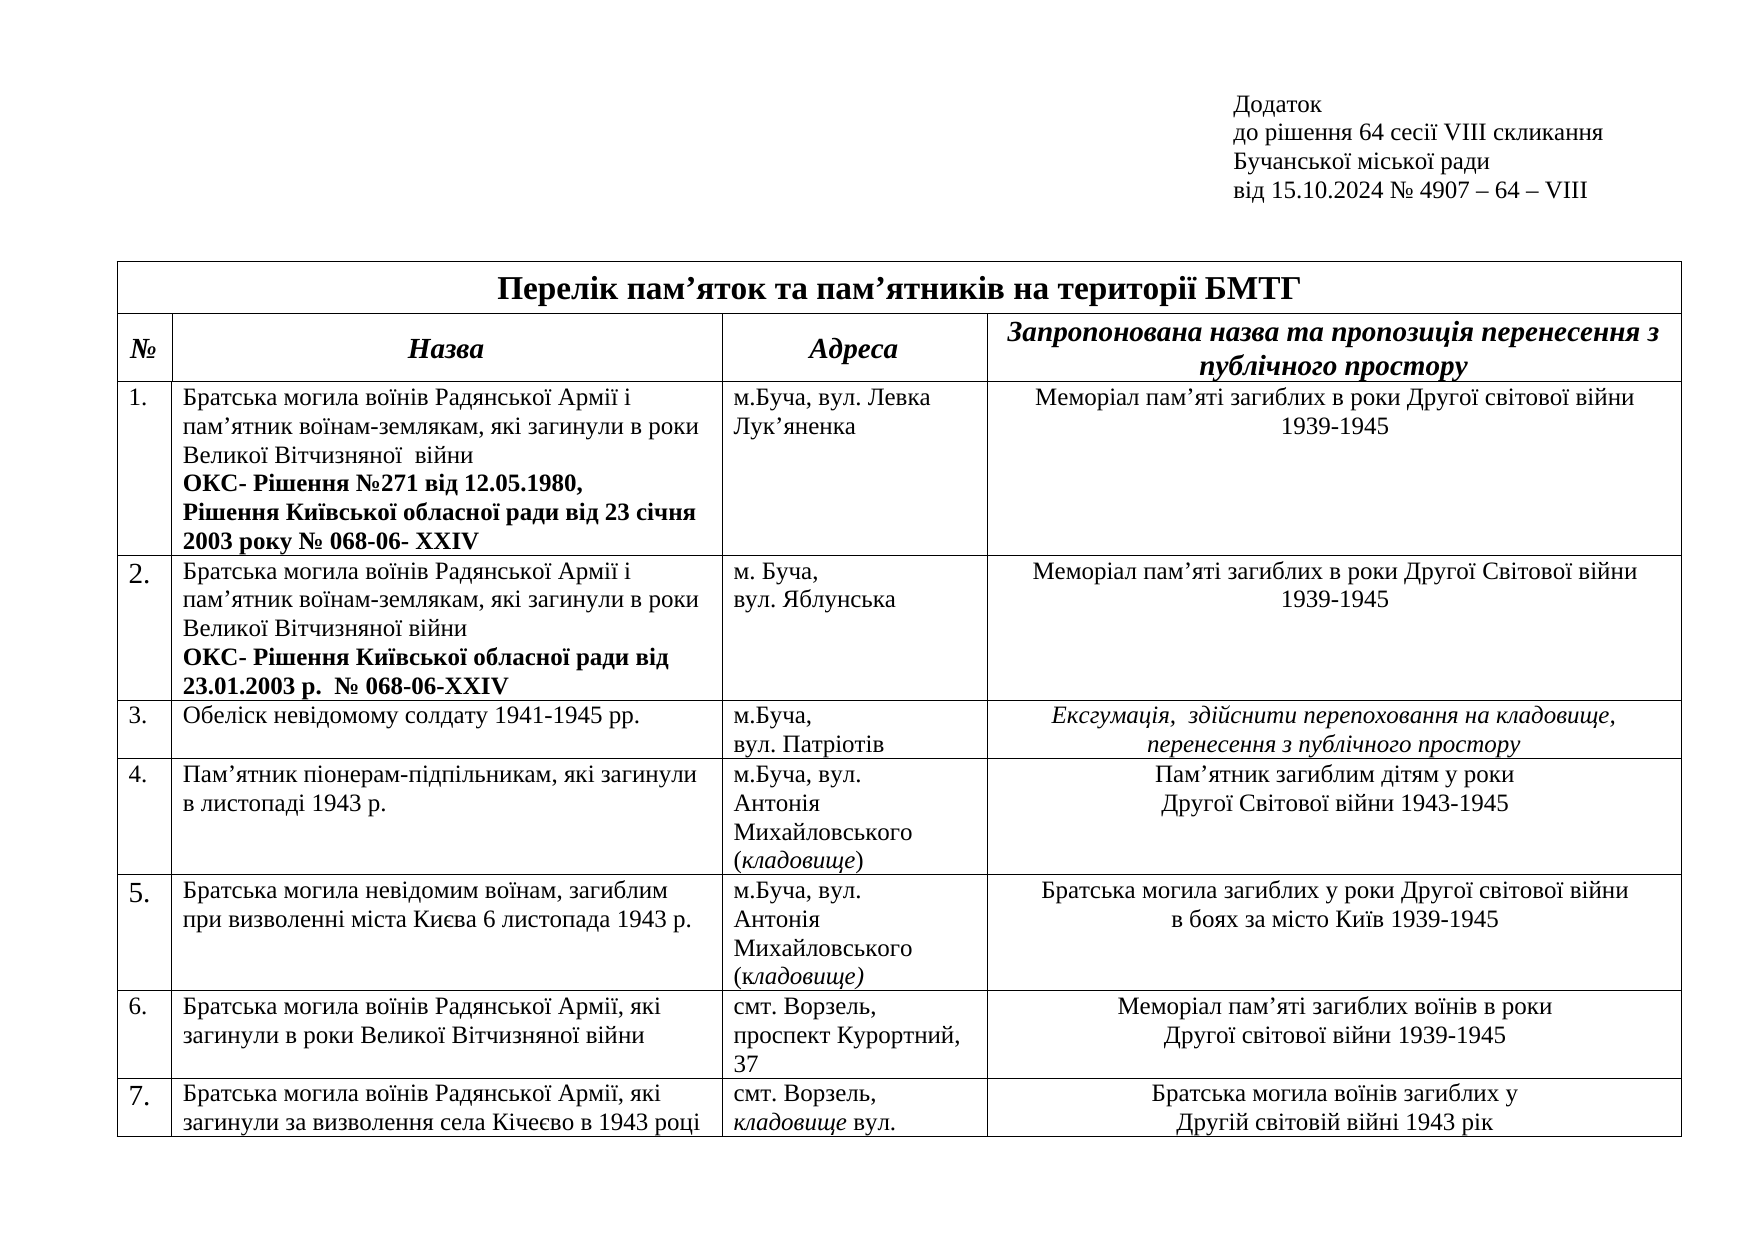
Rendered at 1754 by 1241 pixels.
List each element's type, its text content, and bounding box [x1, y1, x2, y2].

table_cell 1. [118, 382, 171, 555]
table_cell Назва [173, 314, 722, 381]
table_cell м.Буча, вул. Левка Лук’яненка [723, 382, 987, 555]
table_cell Запропонована назва та пропозиція перенесення з публічного простору [988, 314, 1681, 381]
table_cell Братська могила невідомим воїнам, загиблим при визволенні міста Києва 6 листопада 1943 р. [172, 875, 722, 990]
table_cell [988, 1079, 1681, 1136]
table_cell Братська могила воїнів Радянської Армії і пам’ятник воїнам-землякам, які загинули в роки Великої Вітчизняної війни ОКС- Рішення №271 від 12.05.1980, Рішення Київської обласної ради від 23 січня 2003 року № 068-06- XXIV [172, 382, 722, 555]
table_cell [723, 1079, 987, 1136]
table_cell Братська могила воїнів Радянської Армії, які загинули в роки Великої Вітчизняної війни [172, 991, 722, 1077]
text Додаток [708, 89, 1636, 117]
table_cell м.Буча, вул. Антонія Михайловського (кладовище) [723, 875, 987, 990]
table_cell Меморіал пам’яті загиблих в роки Другої світової війни 1939-1945 [988, 382, 1681, 555]
table_cell 7. [118, 1079, 171, 1136]
text Бучанської міської ради [708, 146, 1636, 175]
table_cell Меморіал пам’яті загиблих воїнів в роки Другої світової війни 1939-1945 [988, 991, 1681, 1077]
table_cell 3. [118, 701, 171, 758]
table_cell Братська могила воїнів Радянської Армії і пам’ятник воїнам-землякам, які загинули в роки Великої Вітчизняної війни ОКС- Рішення Київської обласної ради від 23.01.2003 р. № 068-06-ХХІV [172, 556, 722, 699]
table_cell м.Буча, вул. Антонія Михайловського (кладовище) [723, 759, 987, 874]
table_cell № [118, 314, 172, 381]
table_cell 6. [118, 991, 171, 1077]
table_cell смт. Ворзель, проспект Курортний, 37 [723, 991, 987, 1077]
table_cell Братська могила загиблих у роки Другої світової війни в боях за місто Київ 1939-1945 [988, 875, 1681, 990]
table_cell Обеліск невідомому солдату 1941-1945 рр. [172, 701, 722, 758]
table_header Перелік пам’яток та пам’ятників на території БМТГ [118, 262, 1681, 313]
table_cell Пам’ятник піонерам-підпільникам, які загинули в листопаді 1943 р. [172, 759, 722, 874]
text до рішення 64 сесії VIІІ скликання [708, 117, 1636, 146]
table_cell Ексгумація, здійснити перепоховання на кладовище, перенесення з публічного простору [988, 701, 1681, 758]
table_cell Меморіал пам’яті загиблих в роки Другої Світової війни 1939-1945 [988, 556, 1681, 699]
table_cell 2. [118, 556, 171, 699]
table_cell Пам’ятник загиблим дітям у роки Другої Світової війни 1943-1945 [988, 759, 1681, 874]
text від 15.10.2024 № 4907 – 64 – VIІІ [708, 175, 1636, 204]
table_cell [172, 1079, 722, 1136]
table_cell м.Буча, вул. Патріотів [723, 701, 987, 758]
table_cell м. Буча, вул. Яблунська [723, 556, 987, 699]
table_cell Адреса [723, 314, 987, 381]
table_cell 4. [118, 759, 171, 874]
table_cell 5. [118, 875, 171, 990]
